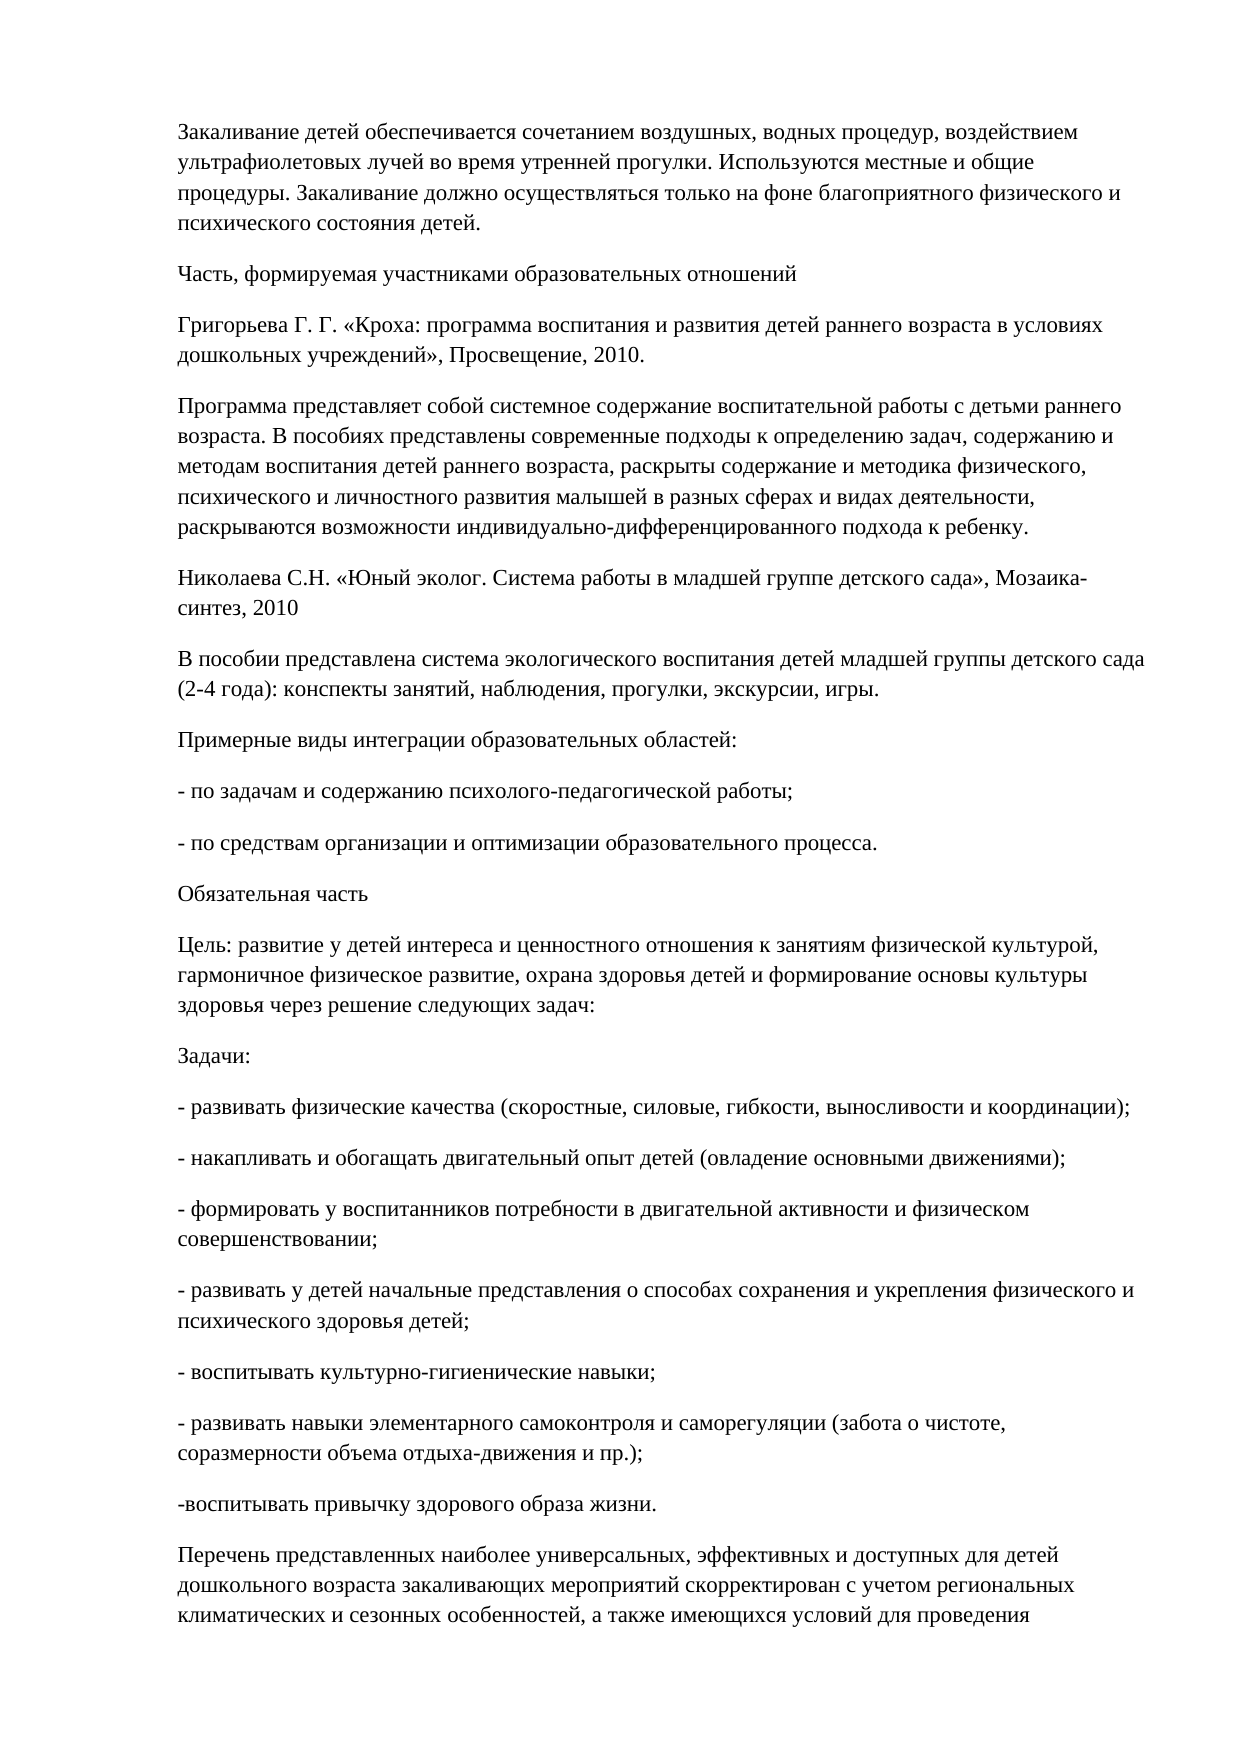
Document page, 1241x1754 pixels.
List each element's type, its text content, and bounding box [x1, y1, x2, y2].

text - развивать физические качества (скоростные, силовые, гибкости, выносливости и координации); [177, 1093, 1152, 1119]
text Часть, формируемая участниками образовательных отношений [177, 260, 1152, 286]
text Цель: развитие у детей интереса и ценностного отношения к занятиям физической культурой, гармоничное физическое развитие, охрана здоровья детей и формирование основы культуры здоровья через решение следующих задач: [177, 931, 1152, 1017]
text Григорьева Г. Г. «Кроха: программа воспитания и развития детей раннего возраста в условиях дошкольных учреждений», Просвещение, 2010. [177, 311, 1152, 367]
text - накапливать и обогащать двигательный опыт детей (овладение основными движениями); [177, 1144, 1152, 1171]
text -воспитывать привычку здорового образа жизни. [177, 1490, 1152, 1516]
text Николаева С.Н. «Юный эколог. Система работы в младшей группе детского сада», Мозаика-синтез, 2010 [177, 564, 1152, 621]
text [177, 1541, 1152, 1628]
text Программа представляет собой системное содержание воспитательной работы с детьми раннего возраста. В пособиях представлены современные подходы к определению задач, содержанию и методам воспитания детей раннего возраста, раскрыты содержание и методика физического, психического и личностного развития малышей в разных сферах и видах деятельности, раскрываются возможности индивидуально-дифференцированного подхода к ребенку. [177, 392, 1152, 539]
text - воспитывать культурно-гигиенические навыки; [177, 1358, 1152, 1384]
text - развивать у детей начальные представления о способах сохранения и укрепления физического и психического здоровья детей; [177, 1276, 1152, 1333]
text - развивать навыки элементарного самоконтроля и саморегуляции (забота о чистоте, соразмерности объема отдыха-движения и пр.); [177, 1409, 1152, 1465]
text Закаливание детей обеспечивается сочетанием воздушных, водных процедур, воздействием ультрафиолетовых лучей во время утренней прогулки. Используются местные и общие процедуры. Закаливание должно осуществляться только на фоне благоприятного физического и психического состояния детей. [177, 118, 1152, 235]
text - по средствам организации и оптимизации образовательного процесса. [177, 828, 1152, 855]
text - по задачам и содержанию психолого-педагогической работы; [177, 777, 1152, 804]
text Задачи: [177, 1042, 1152, 1068]
text - формировать у воспитанников потребности в двигательной активности и физическом совершенствовании; [177, 1195, 1152, 1252]
text Примерные виды интеграции образовательных областей: [177, 726, 1152, 753]
text Обязательная часть [177, 879, 1152, 906]
text В пособии представлена система экологического воспитания детей младшей группы детского сада (2-4 года): конспекты занятий, наблюдения, прогулки, экскурсии, игры. [177, 645, 1152, 702]
